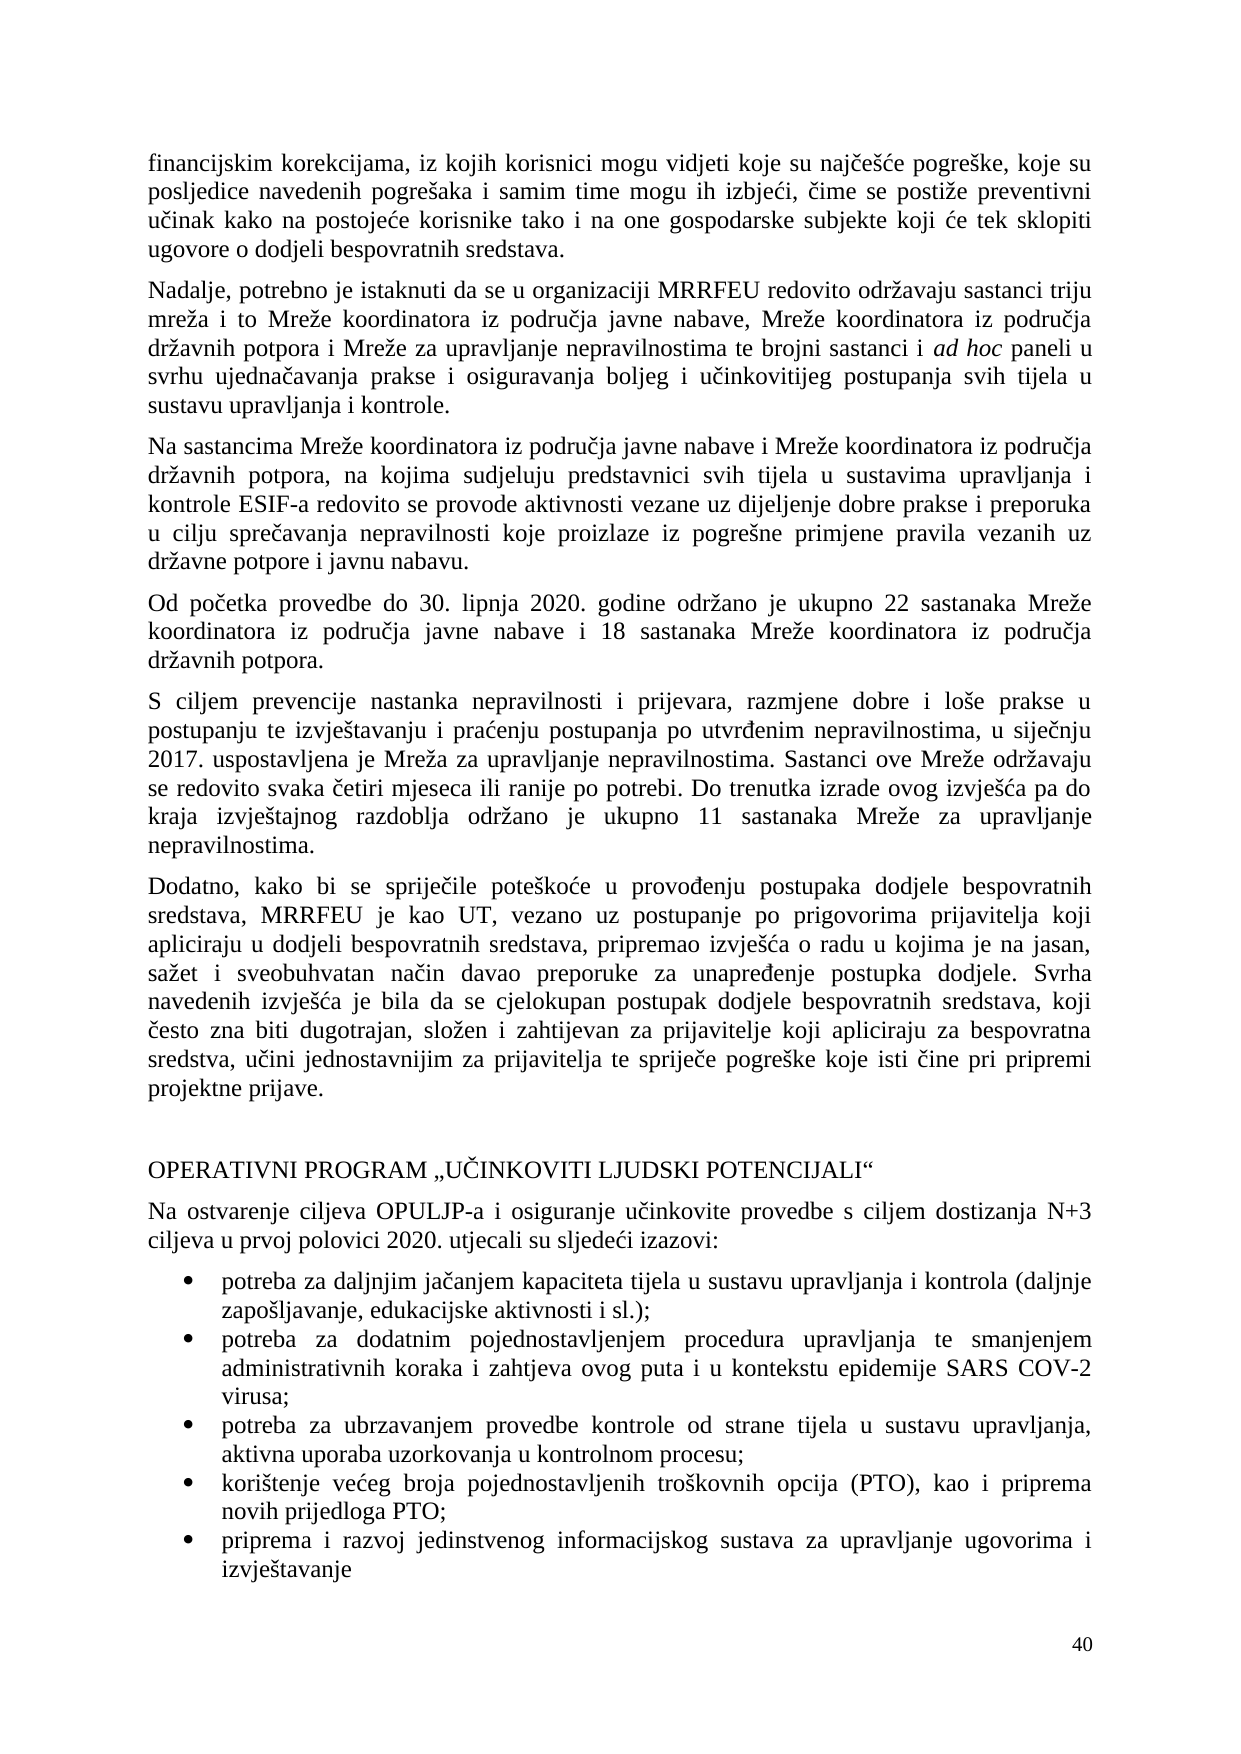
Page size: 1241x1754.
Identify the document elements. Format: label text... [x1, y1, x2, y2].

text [148, 148, 1093, 263]
text Dodatno, kako bi se spriječile poteškoće u provođenju postupaka dodjele bespovratnih sredstava, MRRFEU je kao UT, vezano uz postupanje po prigovorima prijavitelja koji apliciraju u dodjeli bespovratnih sredstava, pripremao izvješća o radu u kojima je na jasan, sažet i sveobuhvatan način davao preporuke za unapređenje postupka dodjele. Svrha navedenih izvješća je bila da se cjelokupan postupak dodjele bespovratnih sredstava, koji često zna biti dugotrajan, složen i zahtijevan za prijavitelje koji apliciraju za bespovratna sredstva, učini jednostavnijim za prijavitelja te spriječe pogreške koje isti čine pri pripremi projektne prijave. [148, 871, 1093, 1101]
text Na ostvarenje ciljeva OPULJP-a i osiguranje učinkovite provedbe s ciljem dostizanja N+3 ciljeva u prvoj polovici 2020. utjecali su sljedeći izazovi: [148, 1196, 1093, 1254]
text OPERATIVNI PROGRAM „UČINKOVITI LJUDSKI POTENCIJALI“ [148, 1155, 1093, 1184]
list priprema i razvoj jedinstvenog informacijskog sustava za upravljanje ugovorima i izvještavanje [184, 1525, 1093, 1583]
list korištenje većeg broja pojednostavljenih troškovnih opcija (PTO), kao i priprema novih prijedloga PTO; [184, 1468, 1093, 1525]
text Nadalje, potrebno je istaknuti da se u organizaciji MRRFEU redovito održavaju sastanci triju mreža i to Mreže koordinatora iz područja javne nabave, Mreže koordinatora iz područja državnih potpora i Mreže za upravljanje nepravilnostima te brojni sastanci i ad hoc paneli u svrhu ujednačavanja prakse i osiguravanja boljeg i učinkovitijeg postupanja svih tijela u sustavu upravljanja i kontrole. [148, 275, 1093, 419]
text Od početka provedbe do 30. lipnja 2020. godine održano je ukupno 22 sastanaka Mreže koordinatora iz područja javne nabave i 18 sastanaka Mreže koordinatora iz područja državnih potpora. [148, 588, 1093, 674]
text S ciljem prevencije nastanka nepravilnosti i prijevara, razmjene dobre i loše prakse u postupanju te izvještavanju i praćenju postupanja po utvrđenim nepravilnostima, u siječnju 2017. uspostavljena je Mreža za upravljanje nepravilnostima. Sastanci ove Mreže održavaju se redovito svaka četiri mjeseca ili ranije po potrebi. Do trenutka izrade ovog izvješća pa do kraja izvještajnog razdoblja održano je ukupno 11 sastanaka Mreže za upravljanje nepravilnostima. [148, 686, 1093, 859]
list potreba za ubrzavanjem provedbe kontrole od strane tijela u sustavu upravljanja, aktivna uporaba uzorkovanja u kontrolnom procesu; [184, 1410, 1093, 1468]
text Na sastancima Mreže koordinatora iz područja javne nabave i Mreže koordinatora iz područja državnih potpora, na kojima sudjeluju predstavnici svih tijela u sustavima upravljanja i kontrole ESIF-a redovito se provode aktivnosti vezane uz dijeljenje dobre prakse i preporuka u cilju sprečavanja nepravilnosti koje proizlaze iz pogrešne primjene pravila vezanih uz državne potpore i javnu nabavu. [148, 431, 1093, 575]
list potreba za dodatnim pojednostavljenjem procedura upravljanja te smanjenjem administrativnih koraka i zahtjeva ovog puta i u kontekstu epidemije SARS COV-2 virusa; [184, 1324, 1093, 1410]
list potreba za daljnjim jačanjem kapaciteta tijela u sustavu upravljanja i kontrola (daljnje zapošljavanje, edukacijske aktivnosti i sl.); [184, 1266, 1093, 1324]
